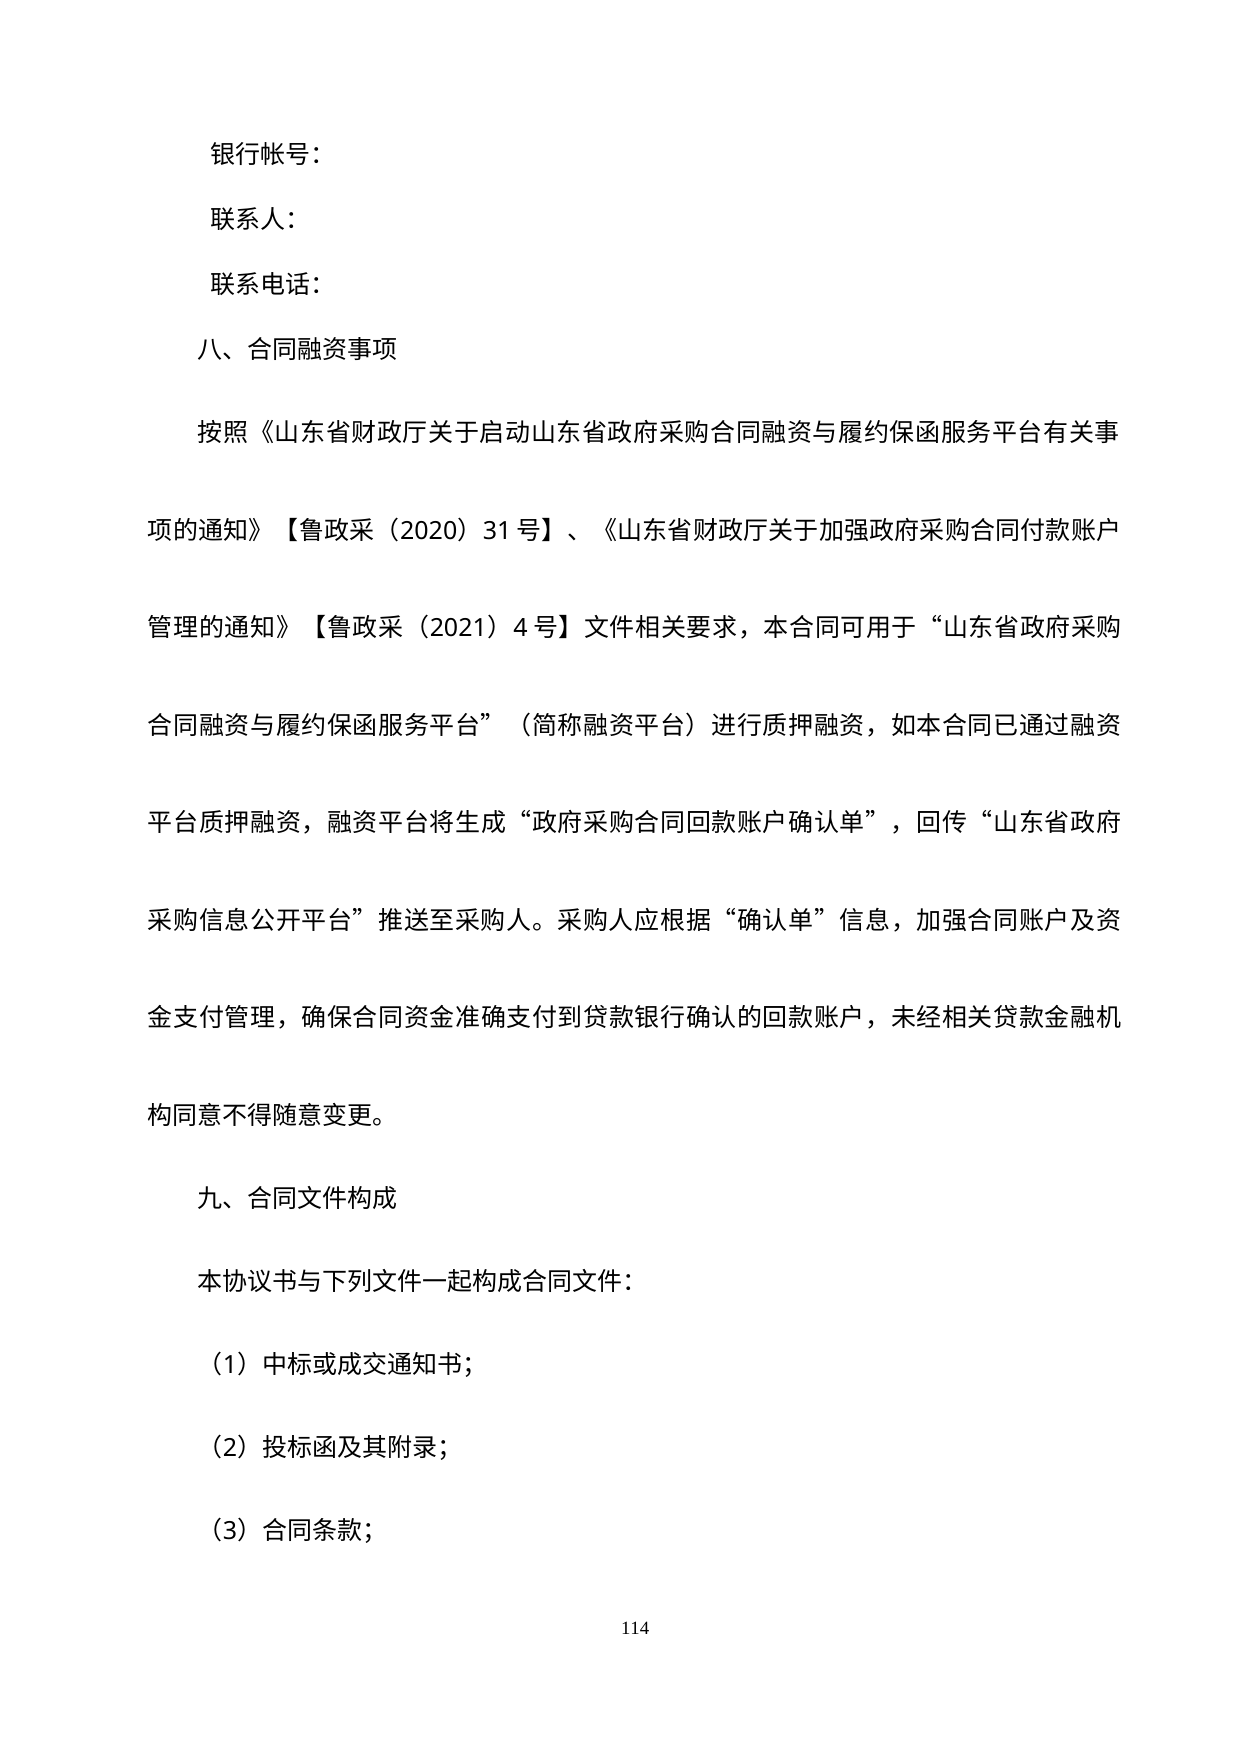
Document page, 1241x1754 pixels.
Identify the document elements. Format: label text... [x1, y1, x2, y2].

text 联系电话： [148, 250, 1122, 315]
text （2）投标函及其附录； [148, 1413, 1122, 1478]
text 联系人： [148, 185, 1122, 250]
text 银行帐号： [148, 120, 1122, 185]
text 九、合同文件构成 [148, 1164, 1122, 1229]
text 八、合同融资事项 [148, 315, 1122, 380]
text 按照《山东省财政厅关于启动山东省政府采购合同融资与履约保函服务平台有关事项的通知》【鲁政采（2020）31号】、《山东省财政厅关于加强政府采购合同付款账户管理的通知》【鲁政采（2021）4号】文件相关要求，本合同可用于“山东省政府采购合同融资与履约保函服务平台”（简称融资平台）进行质押融资，如本合同已通过融资平台质押融资，融资平台将生成“政府采购合同回款账户确认单”，回传“山东省政府采购信息公开平台”推送至采购人。采购人应根据“确认单”信息，加强合同账户及资金支付管理，确保合同资金准确支付到贷款银行确认的回款账户，未经相关贷款金融机构同意不得随意变更。 [148, 398, 1122, 1146]
text （1）中标或成交通知书； [148, 1330, 1122, 1395]
text （3）合同条款； [148, 1496, 1122, 1561]
text 本协议书与下列文件一起构成合同文件： [148, 1247, 1122, 1312]
